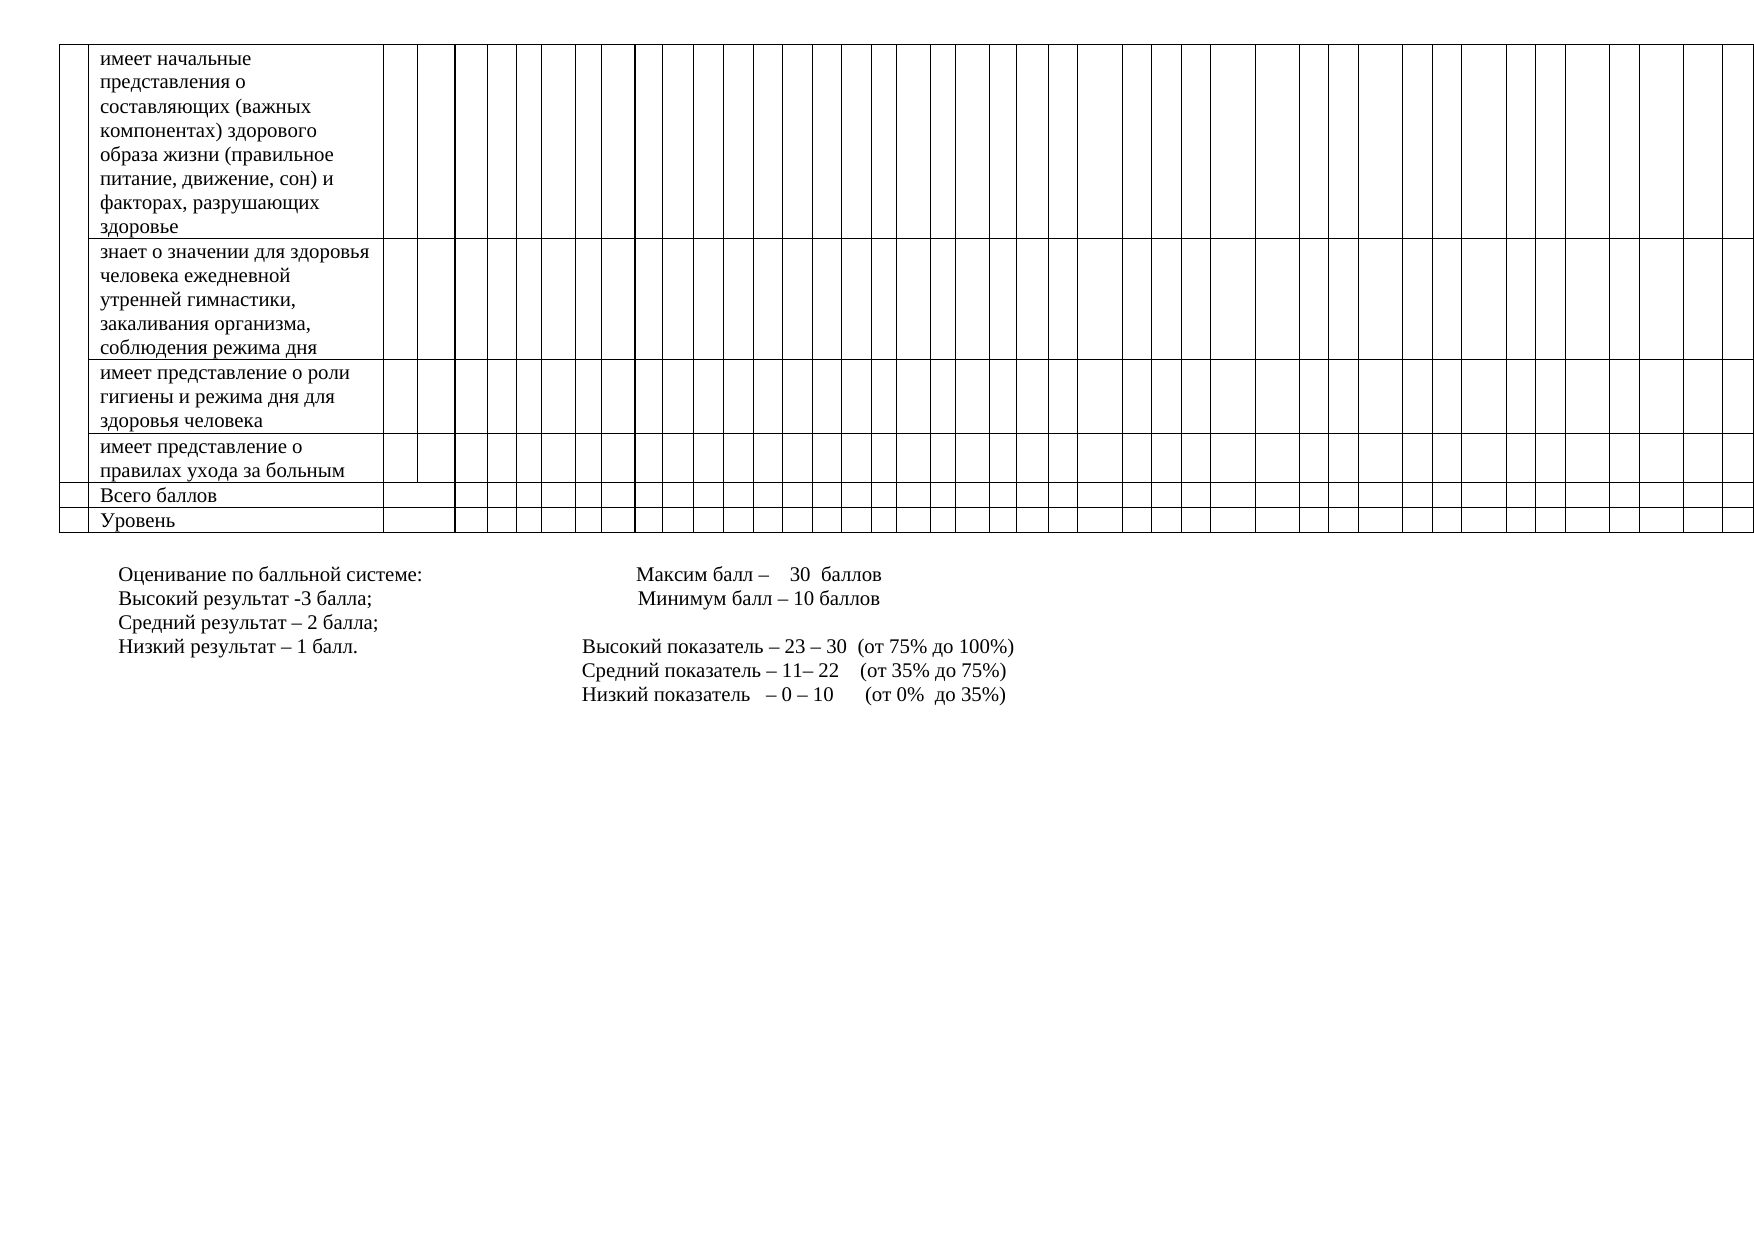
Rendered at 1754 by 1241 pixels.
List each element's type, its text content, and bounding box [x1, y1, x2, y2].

table_cell [1640, 45, 1683, 238]
table_cell [1017, 360, 1048, 432]
table_cell [636, 45, 662, 238]
table_cell [517, 239, 541, 359]
text Средний показатель – 11– 22 (от 35% до 75%) [118, 658, 1636, 682]
table_cell имеет представление о правилах ухода за больным [89, 434, 383, 482]
table_cell [872, 508, 896, 532]
table_cell [990, 45, 1016, 238]
table_cell [1610, 434, 1639, 482]
table_cell [724, 434, 753, 482]
table_cell [1507, 483, 1535, 507]
table_cell имеет начальные представления о составляющих (важных компонентах) здорового образа жизни (правильное питание, движение, сон) и факторах, разрушающих здоровье [89, 45, 383, 238]
table_cell [1640, 483, 1683, 507]
table_cell [542, 434, 575, 482]
table_cell [1078, 483, 1122, 507]
table_cell [694, 45, 723, 238]
table_cell [783, 434, 812, 482]
table_cell [1211, 434, 1255, 482]
table_cell [517, 360, 541, 432]
table_cell [897, 360, 930, 432]
table_cell [456, 483, 487, 507]
table_cell [1640, 434, 1683, 482]
table_cell [724, 239, 753, 359]
table_cell [1566, 434, 1609, 482]
table_cell [384, 45, 417, 238]
table_cell [1433, 508, 1461, 532]
table_cell [1300, 483, 1328, 507]
table_cell знает о значении для здоровья человека ежедневной утренней гимнастики, закаливания организма, соблюдения режима дня [89, 239, 383, 359]
table_cell [1684, 508, 1722, 532]
table_cell [783, 239, 812, 359]
table_cell [1049, 239, 1077, 359]
table_cell [813, 508, 841, 532]
table_cell [1723, 360, 1753, 432]
table_cell [724, 508, 753, 532]
text Высокий результат -3 балла; Минимум балл – 10 баллов [118, 586, 1636, 610]
table_cell [1211, 508, 1255, 532]
table_cell [384, 508, 454, 532]
table_cell [1536, 483, 1565, 507]
table_cell [1329, 508, 1358, 532]
table_cell [1123, 239, 1151, 359]
table_cell [517, 434, 541, 482]
table_cell [897, 45, 930, 238]
table_cell [1152, 45, 1181, 238]
table_cell [1462, 434, 1506, 482]
table_cell [956, 508, 989, 532]
table_cell [1256, 483, 1299, 507]
table_cell [1017, 434, 1048, 482]
table_cell [1123, 434, 1151, 482]
table_cell [1433, 360, 1461, 432]
table_cell [813, 239, 841, 359]
table_cell [60, 483, 88, 507]
table_cell [724, 483, 753, 507]
table_cell [1182, 239, 1210, 359]
table_cell [418, 360, 454, 432]
table_cell [1462, 239, 1506, 359]
table_cell [1462, 45, 1506, 238]
table_cell [576, 508, 601, 532]
table_cell [1359, 239, 1402, 359]
table_cell [872, 360, 896, 432]
table_cell [694, 434, 723, 482]
table_cell [1433, 483, 1461, 507]
table_cell [1359, 360, 1402, 432]
table_cell [542, 508, 575, 532]
table_cell [897, 483, 930, 507]
table_cell [1610, 508, 1639, 532]
table_cell [931, 45, 955, 238]
table_cell [931, 508, 955, 532]
table_cell [1211, 239, 1255, 359]
table_cell [384, 239, 417, 359]
table_cell [1017, 45, 1048, 238]
table_cell [1017, 508, 1048, 532]
table_cell [1359, 483, 1402, 507]
table_cell [813, 434, 841, 482]
table_cell [1462, 483, 1506, 507]
table_cell [754, 508, 782, 532]
table_cell [602, 483, 634, 507]
table_cell имеет представление о роли гигиены и режима дня для здоровья человека [89, 360, 383, 432]
table_cell [1536, 508, 1565, 532]
table_cell [1256, 434, 1299, 482]
table_cell [990, 360, 1016, 432]
table_cell [418, 45, 454, 238]
table_cell [1049, 508, 1077, 532]
table_cell [694, 483, 723, 507]
table_cell [694, 360, 723, 432]
table_cell [1123, 508, 1151, 532]
table_cell [931, 434, 955, 482]
table_cell [990, 483, 1016, 507]
table_cell [636, 434, 662, 482]
table_cell [488, 45, 516, 238]
table_cell [488, 483, 516, 507]
table_cell [1152, 483, 1181, 507]
table_cell [1536, 360, 1565, 432]
table_cell [456, 360, 487, 432]
table_cell [1640, 239, 1683, 359]
table_cell [1536, 45, 1565, 238]
table_cell [1017, 483, 1048, 507]
table_cell [1723, 45, 1753, 238]
table_cell [384, 483, 454, 507]
table_cell [1610, 483, 1639, 507]
table_cell [517, 508, 541, 532]
table_cell [542, 483, 575, 507]
table_cell [1359, 508, 1402, 532]
table_cell [1182, 508, 1210, 532]
table_cell [1049, 434, 1077, 482]
table_cell [754, 360, 782, 432]
table_cell [60, 508, 88, 532]
table_cell [783, 508, 812, 532]
table_cell [872, 483, 896, 507]
table_cell [384, 360, 417, 432]
table_cell [1507, 434, 1535, 482]
table_cell [602, 508, 634, 532]
text Низкий результат – 1 балл. Высокий показатель – 23 – 30 (от 75% до 100%) [118, 634, 1636, 658]
table_cell [783, 360, 812, 432]
table_cell [990, 434, 1016, 482]
table_cell [842, 239, 871, 359]
table_cell [1182, 45, 1210, 238]
table_cell [663, 360, 693, 432]
table_cell [1211, 360, 1255, 432]
table_cell [636, 483, 662, 507]
table_cell [1433, 434, 1461, 482]
table_cell Всего баллов [89, 483, 383, 507]
table_cell Уровень [89, 508, 383, 532]
table_cell [1300, 45, 1328, 238]
table_cell [1507, 360, 1535, 432]
table_cell [60, 45, 88, 482]
table_cell [1359, 434, 1402, 482]
table_cell [576, 483, 601, 507]
table_cell [1152, 508, 1181, 532]
table_cell [1123, 45, 1151, 238]
table_cell [517, 45, 541, 238]
table_cell [602, 239, 634, 359]
table_cell [897, 434, 930, 482]
table_cell [1123, 483, 1151, 507]
table_cell [1507, 239, 1535, 359]
table_cell [1566, 239, 1609, 359]
table_cell [1610, 45, 1639, 238]
table_cell [754, 434, 782, 482]
table_cell [418, 434, 454, 482]
table_cell [1256, 45, 1299, 238]
table_cell [1329, 45, 1358, 238]
table_cell [724, 360, 753, 432]
table_cell [1211, 45, 1255, 238]
table_cell [1152, 434, 1181, 482]
table_cell [754, 239, 782, 359]
table_cell [1078, 45, 1122, 238]
table_cell [1152, 360, 1181, 432]
table_cell [694, 508, 723, 532]
table_cell [783, 45, 812, 238]
table_cell [1723, 508, 1753, 532]
table_cell [813, 360, 841, 432]
table_cell [813, 45, 841, 238]
table_cell [1300, 360, 1328, 432]
table_cell [1403, 360, 1432, 432]
table_cell [456, 45, 487, 238]
table_cell [872, 434, 896, 482]
table_cell [636, 239, 662, 359]
table_cell [1182, 434, 1210, 482]
table_cell [636, 508, 662, 532]
table_cell [842, 360, 871, 432]
table_cell [1078, 508, 1122, 532]
table_cell [1182, 483, 1210, 507]
table_cell [1359, 45, 1402, 238]
table_cell [576, 239, 601, 359]
table_cell [931, 360, 955, 432]
table_cell [1049, 45, 1077, 238]
table_cell [1507, 508, 1535, 532]
table_cell [542, 360, 575, 432]
table_cell [1640, 360, 1683, 432]
table_cell [1403, 508, 1432, 532]
table_cell [1078, 434, 1122, 482]
table_cell [1536, 434, 1565, 482]
table_cell [602, 45, 634, 238]
table_cell [956, 239, 989, 359]
table_cell [1256, 360, 1299, 432]
table_cell [872, 239, 896, 359]
table_cell [990, 508, 1016, 532]
table_cell [842, 483, 871, 507]
table_cell [1566, 508, 1609, 532]
table_cell [724, 45, 753, 238]
table_cell [1300, 508, 1328, 532]
table_cell [663, 483, 693, 507]
table_cell [1610, 239, 1639, 359]
table_cell [1433, 239, 1461, 359]
table_cell [1078, 360, 1122, 432]
text Средний результат – 2 балла; [118, 610, 1636, 634]
table_cell [956, 45, 989, 238]
table_cell [1684, 434, 1722, 482]
table_cell [1640, 508, 1683, 532]
table_cell [754, 483, 782, 507]
table_cell [1723, 239, 1753, 359]
table_cell [1329, 434, 1358, 482]
table_cell [576, 434, 601, 482]
table_cell [663, 434, 693, 482]
table_cell [663, 45, 693, 238]
table_cell [990, 239, 1016, 359]
table_cell [872, 45, 896, 238]
table_cell [1078, 239, 1122, 359]
table_cell [576, 45, 601, 238]
table_cell [1536, 239, 1565, 359]
table_cell [602, 360, 634, 432]
table_cell [1256, 239, 1299, 359]
table_cell [1566, 45, 1609, 238]
table_cell [813, 483, 841, 507]
table_cell [1684, 45, 1722, 238]
table_cell [1300, 239, 1328, 359]
table_cell [488, 434, 516, 482]
table_cell [1017, 239, 1048, 359]
table_cell [1329, 483, 1358, 507]
table_cell [897, 508, 930, 532]
table_cell [517, 483, 541, 507]
table_cell [956, 360, 989, 432]
table_cell [1684, 483, 1722, 507]
table_cell [456, 434, 487, 482]
table_cell [418, 239, 454, 359]
table_cell [1329, 360, 1358, 432]
table_cell [897, 239, 930, 359]
table_cell [1211, 483, 1255, 507]
table_cell [1433, 45, 1461, 238]
table_cell [1403, 45, 1432, 238]
table_cell [842, 45, 871, 238]
table_cell [1182, 360, 1210, 432]
table_cell [1152, 239, 1181, 359]
table_cell [542, 239, 575, 359]
table_cell [576, 360, 601, 432]
table_cell [694, 239, 723, 359]
table_cell [1256, 508, 1299, 532]
table_cell [1723, 434, 1753, 482]
table_cell [1566, 483, 1609, 507]
table_cell [1123, 360, 1151, 432]
table_cell [1566, 360, 1609, 432]
table_cell [1723, 483, 1753, 507]
table_cell [488, 360, 516, 432]
table_cell [931, 239, 955, 359]
table_cell [602, 434, 634, 482]
table_cell [956, 434, 989, 482]
table_cell [1049, 483, 1077, 507]
table_cell [636, 360, 662, 432]
table_cell [488, 239, 516, 359]
table_cell [842, 434, 871, 482]
table_cell [456, 239, 487, 359]
table_cell [1462, 360, 1506, 432]
table_cell [1403, 239, 1432, 359]
table_cell [542, 45, 575, 238]
table_cell [1300, 434, 1328, 482]
text Оценивание по балльной системе: Максим балл – 30 баллов [118, 562, 1636, 586]
text Низкий показатель – 0 – 10 (от 0% до 35%) [118, 682, 1636, 706]
table_cell [956, 483, 989, 507]
table_cell [1507, 45, 1535, 238]
table_cell [754, 45, 782, 238]
table_cell [1684, 360, 1722, 432]
table_cell [384, 434, 417, 482]
table_cell [1403, 483, 1432, 507]
table_cell [842, 508, 871, 532]
table_cell [1462, 508, 1506, 532]
table_cell [663, 508, 693, 532]
table_cell [663, 239, 693, 359]
table_cell [1684, 239, 1722, 359]
table_cell [456, 508, 487, 532]
table_cell [488, 508, 516, 532]
table_cell [1049, 360, 1077, 432]
table_cell [783, 483, 812, 507]
table_cell [1610, 360, 1639, 432]
table_cell [1329, 239, 1358, 359]
table_cell [931, 483, 955, 507]
table_cell [1403, 434, 1432, 482]
